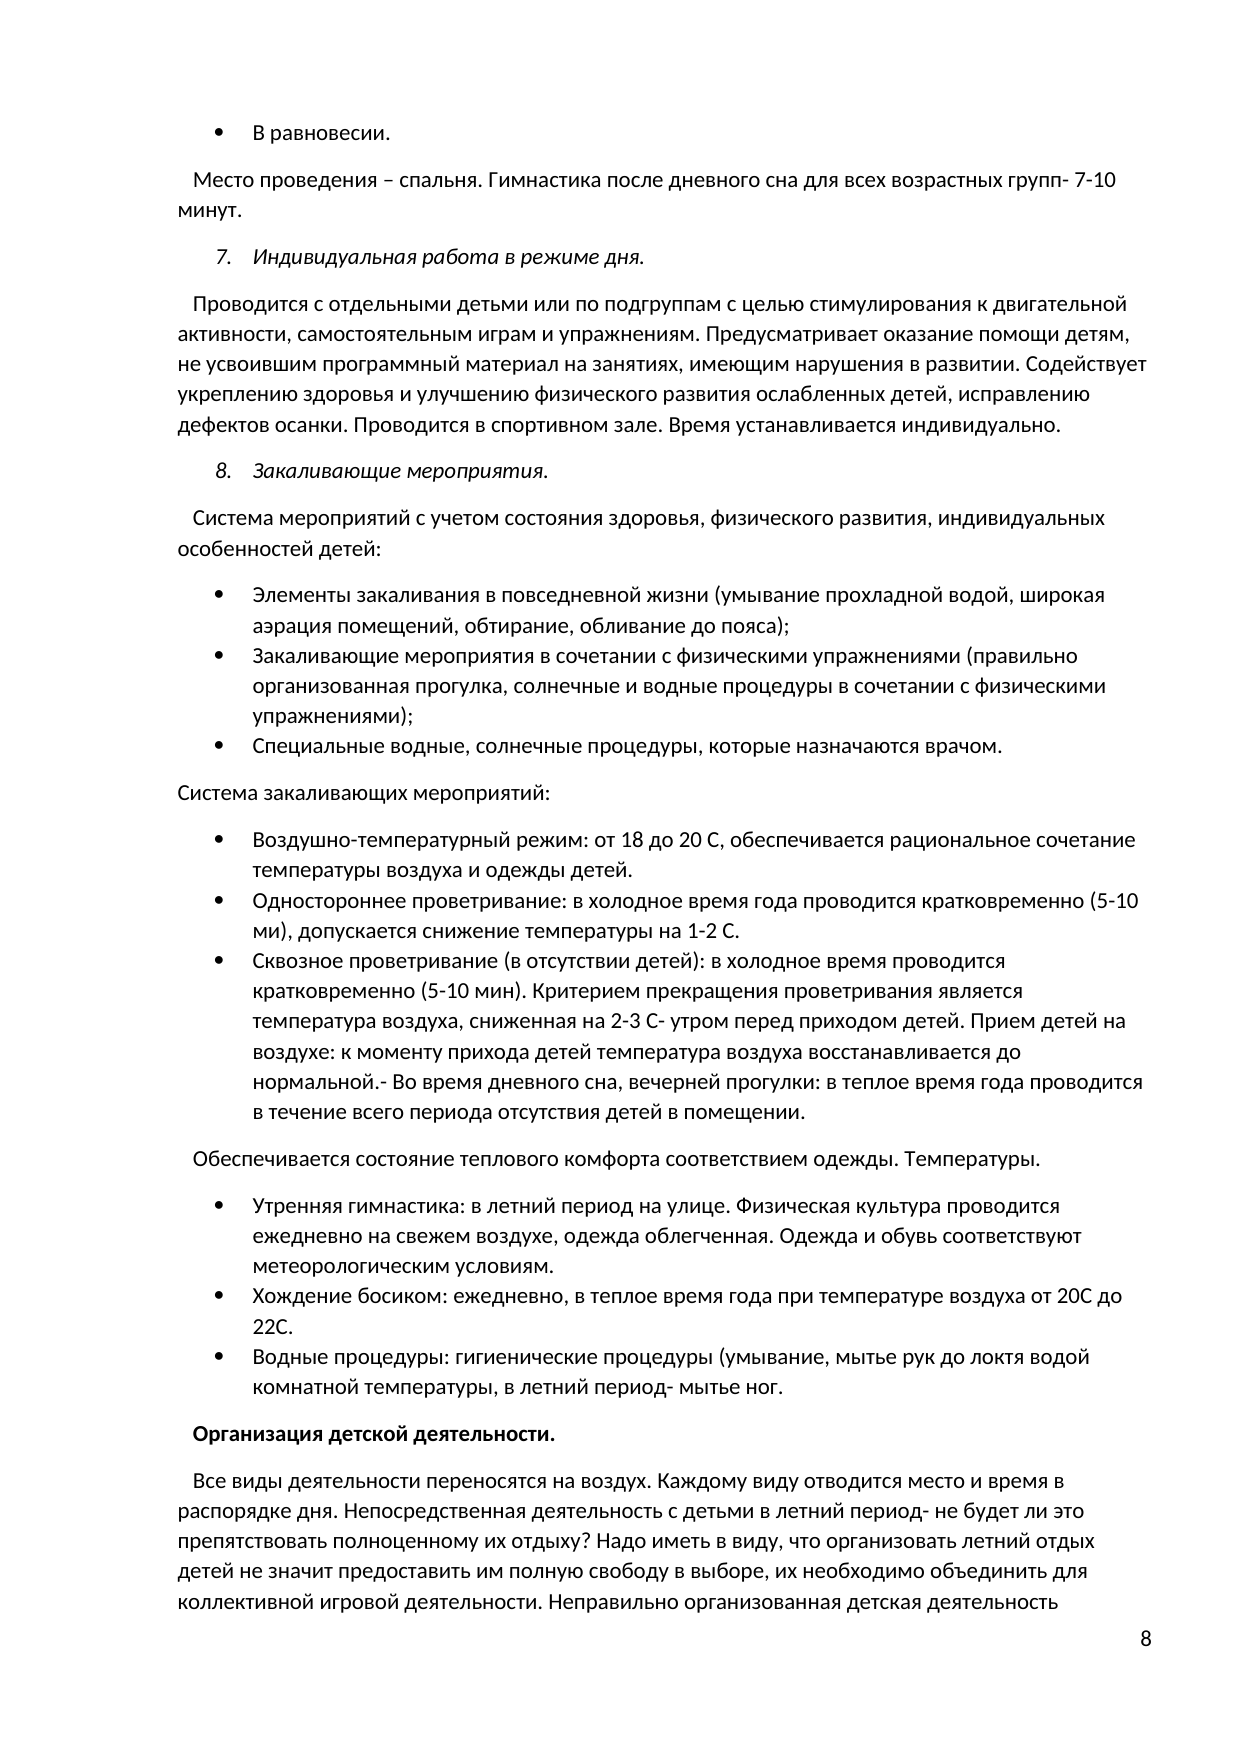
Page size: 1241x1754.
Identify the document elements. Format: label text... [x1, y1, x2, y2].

text Система закаливающих мероприятий: [177, 778, 1152, 807]
list Водные процедуры: гигиенические процедуры (умывание, мытье рук до локтя водой комнатной температуры, в летний период- мытье ног. [215, 1342, 1152, 1400]
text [177, 1466, 1152, 1615]
list Закаливающие мероприятия. [215, 457, 1152, 485]
text Проводится с отдельными детьми или по подгруппам с целью стимулирования к двигательной активности, самостоятельным играм и упражнениям. Предусматривает оказание помощи детям, не усвоившим программный материал на занятиях, имеющим нарушения в развитии. Содействует укреплению здоровья и улучшению физического развития ослабленных детей, исправлению дефектов осанки. Проводится в спортивном зале. Время устанавливается индивидуально. [177, 289, 1152, 438]
list В равновесии. [215, 118, 1152, 146]
list Одностороннее проветривание: в холодное время года проводится кратковременно (5-10 ми), допускается снижение температуры на 1-2 С. [215, 886, 1152, 944]
list Хождение босиком: ежедневно, в теплое время года при температуре воздуха от 20С до 22С. [215, 1282, 1152, 1340]
text Система мероприятий с учетом состояния здоровья, физического развития, индивидуальных особенностей детей: [177, 503, 1152, 562]
text Место проведения – спальня. Гимнастика после дневного сна для всех возрастных групп- 7-10 минут. [177, 165, 1152, 223]
text Обеспечивается состояние теплового комфорта соответствием одежды. Температуры. [177, 1144, 1152, 1172]
list Воздушно-температурный режим: от 18 до 20 С, обеспечивается рациональное сочетание температуры воздуха и одежды детей. [215, 825, 1152, 884]
list Индивидуальная работа в режиме дня. [215, 242, 1152, 270]
list Закаливающие мероприятия в сочетании с физическими упражнениями (правильно организованная прогулка, солнечные и водные процедуры в сочетании с физическими упражнениями); [215, 641, 1152, 729]
list Утренняя гимнастика: в летний период на улице. Физическая культура проводится ежедневно на свежем воздухе, одежда облегченная. Одежда и обувь соответствуют метеорологическим условиям. [215, 1191, 1152, 1279]
list Сквозное проветривание (в отсутствии детей): в холодное время проводится кратковременно (5-10 мин). Критерием прекращения проветривания является температура воздуха, сниженная на 2-3 С- утром перед приходом детей. Прием детей на воздухе: к моменту прихода детей температура воздуха восстанавливается до нормальной.- Во время дневного сна, вечерней прогулки: в теплое время года проводится в течение всего периода отсутствия детей в помещении. [215, 946, 1152, 1125]
list Специальные водные, солнечные процедуры, которые назначаются врачом. [215, 732, 1152, 760]
text Организация детской деятельности. [177, 1419, 1152, 1447]
list Элементы закаливания в повседневной жизни (умывание прохладной водой, широкая аэрация помещений, обтирание, обливание до пояса); [215, 581, 1152, 639]
